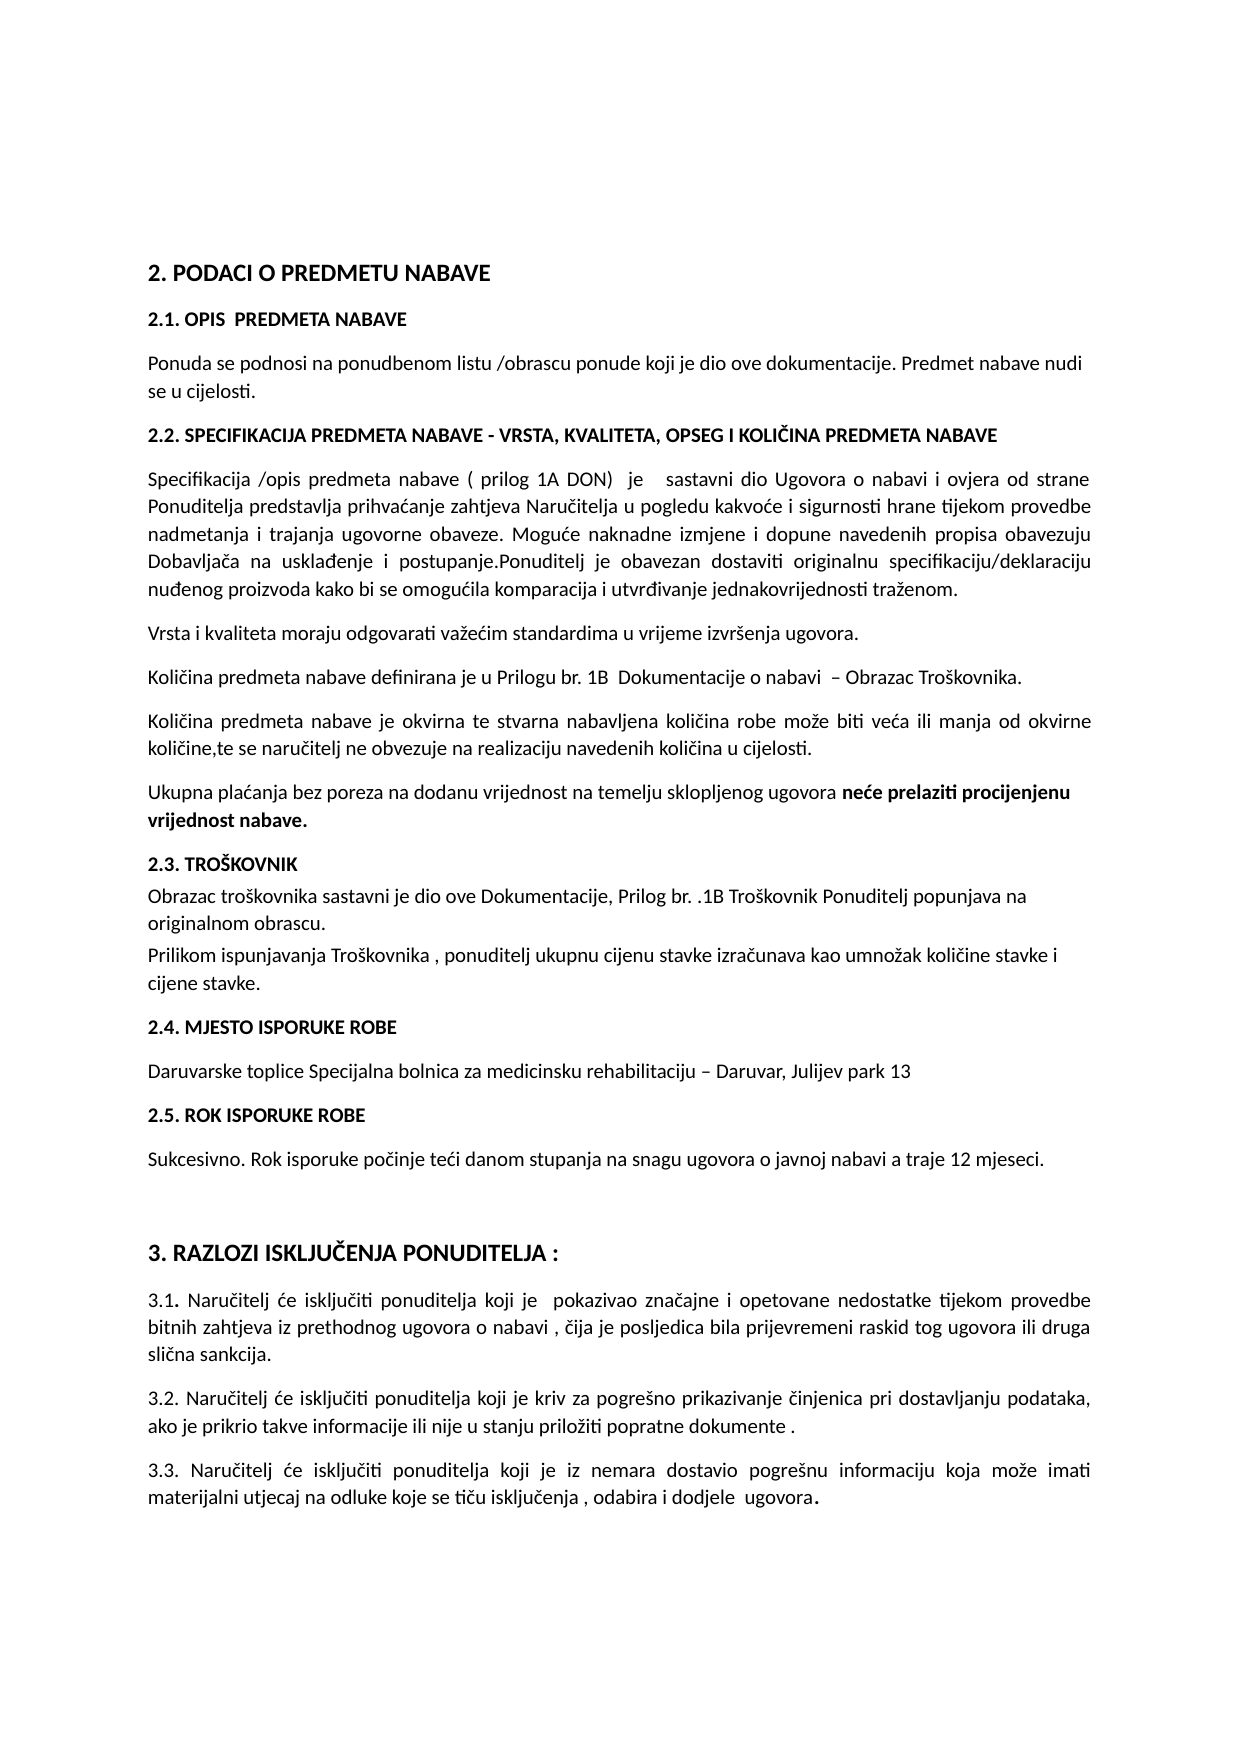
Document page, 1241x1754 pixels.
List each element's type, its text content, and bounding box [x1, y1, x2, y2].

text 2.1. OPIS PREDMETA NABAVE [148, 307, 1093, 332]
text 2. PODACI O PREDMETU NABAVE [148, 257, 1093, 287]
text 2.4. MJESTO ISPORUKE ROBE [148, 1014, 1093, 1039]
text Prilikom ispunjavanja Troškovnika , ponuditelj ukupnu cijenu stavke izračunava kao umnožak količine stavke i cijene stavke. [148, 943, 1093, 995]
text Ponuda se podnosi na ponudbenom listu /obrascu ponude koji je dio ove dokumentacije. Predmet nabave nudi se u cijelosti. [148, 351, 1093, 403]
text Vrsta i kvaliteta moraju odgovarati važećim standardima u vrijeme izvršenja ugovora. [148, 620, 1093, 645]
text Obrazac troškovnika sastavni je dio ove Dokumentacije, Prilog br. .1B Troškovnik Ponuditelj popunjava na originalnom obrascu. [148, 883, 1093, 936]
text 2.3. TROŠKOVNIK [148, 851, 1093, 876]
text Sukcesivno. Rok isporuke počinje teći danom stupanja na snagu ugovora o javnoj nabavi a traje 12 mjeseci. [148, 1146, 1093, 1172]
text Daruvarske toplice Specijalna bolnica za medicinsku rehabilitaciju – Daruvar, Julijev park 13 [148, 1058, 1093, 1083]
text 3.3. Naručitelj će isključiti ponuditelja koji je iz nemara dostavio pogrešnu informaciju koja može imati materijalni utjecaj na odluke koje se tiču isključenja , odabira i dodjele ugovora. [148, 1457, 1093, 1510]
text 2.2. SPECIFIKACIJA PREDMETA NABAVE - VRSTA, KVALITETA, OPSEG I KOLIČINA PREDMETA NABAVE [148, 422, 1093, 447]
text 3.2. Naručitelj će isključiti ponuditelja koji je kriv za pogrešno prikazivanje činjenica pri dostavljanju podataka, ako je prikrio takve informacije ili nije u stanju priložiti popratne dokumente . [148, 1386, 1093, 1438]
text 3.1. Naručitelj će isključiti ponuditelja koji je pokazivao značajne i opetovane nedostatke tijekom provedbe bitnih zahtjeva iz prethodnog ugovora o nabavi , čija je posljedica bila prijevremeni raskid tog ugovora ili druga slična sankcija. [148, 1287, 1093, 1367]
text Ukupna plaćanja bez poreza na dodanu vrijednost na temelju sklopljenog ugovora neće prelaziti procijenjenu vrijednost nabave. [148, 779, 1093, 832]
text Količina predmeta nabave definirana je u Prilogu br. 1B Dokumentacije o nabavi – Obrazac Troškovnika. [148, 664, 1093, 689]
text Količina predmeta nabave je okvirna te stvarna nabavljena količina robe može biti veća ili manja od okvirne količine,te se naručitelj ne obvezuje na realizaciju navedenih količina u cijelosti. [148, 708, 1093, 761]
text Specifikacija /opis predmeta nabave ( prilog 1A DON) je sastavni dio Ugovora o nabavi i ovjera od strane Ponuditelja predstavlja prihvaćanje zahtjeva Naručitelja u pogledu kakvoće i sigurnosti hrane tijekom provedbe nadmetanja i trajanja ugovorne obaveze. Moguće naknadne izmjene i dopune navedenih propisa obavezuju Dobavljača na usklađenje i postupanje.Ponuditelj je obavezan dostaviti originalnu specifikaciju/deklaraciju nuđenog proizvoda kako bi se omogućila komparacija i utvrđivanje jednakovrijednosti traženom. [148, 466, 1093, 601]
text 2.5. ROK ISPORUKE ROBE [148, 1102, 1093, 1128]
text 3. RAZLOZI ISKLJUČENJA PONUDITELJA : [148, 1237, 1093, 1268]
